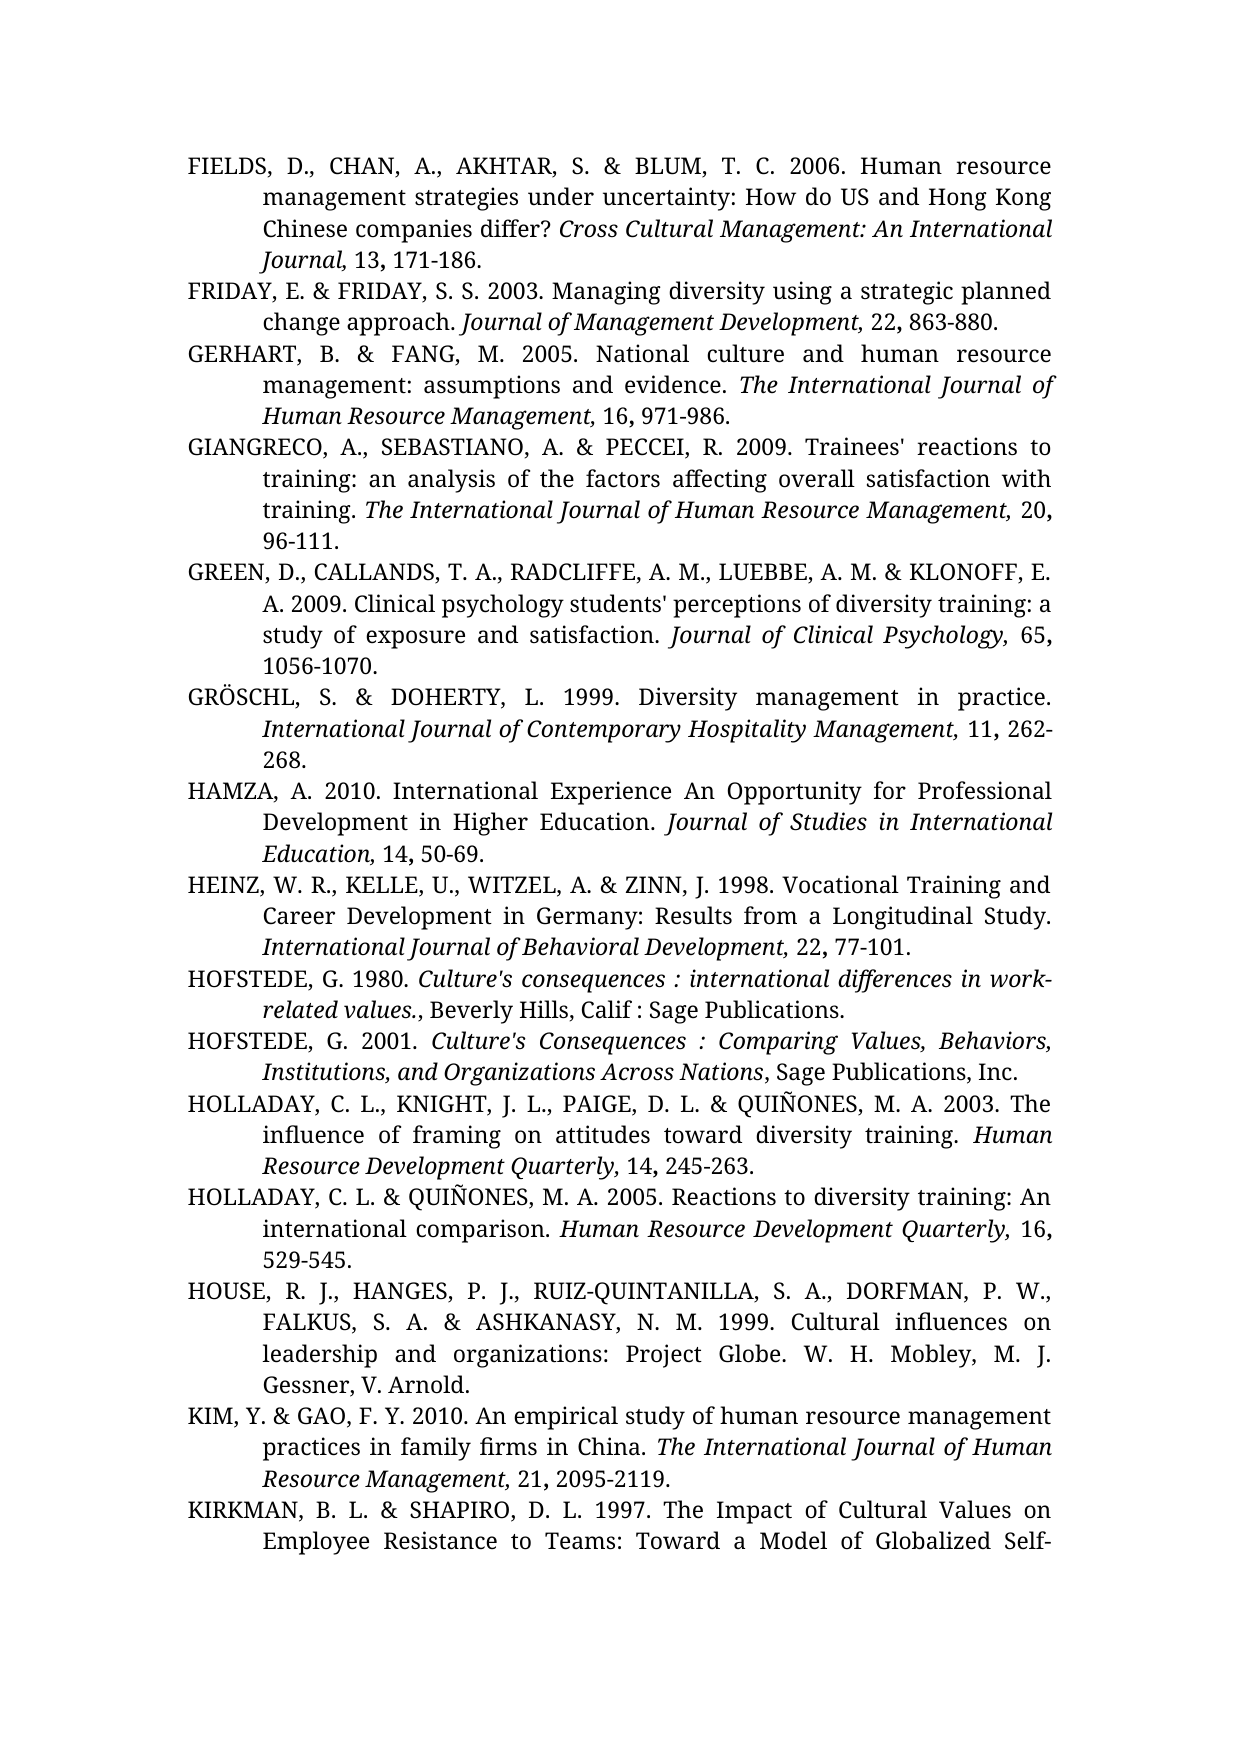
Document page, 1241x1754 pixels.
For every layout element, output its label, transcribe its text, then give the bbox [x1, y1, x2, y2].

text GREEN, D., CALLANDS, T. A., RADCLIFFE, A. M., LUEBBE, A. M. & KLONOFF, E. A. 2009. Clinical psychology students' perceptions of diversity training: a study of exposure and satisfaction. Journal of Clinical Psychology, 65, 1056-1070. [187, 556, 1053, 681]
text HOUSE, R. J., HANGES, P. J., RUIZ-QUINTANILLA, S. A., DORFMAN, P. W., FALKUS, S. A. & ASHKANASY, N. M. 1999. Cultural influences on leadership and organizations: Project Globe. W. H. Mobley, M. J. Gessner, V. Arnold. [187, 1275, 1053, 1400]
text HOFSTEDE, G. 2001. Culture's Consequences : Comparing Values, Behaviors, Institutions, and Organizations Across Nations, Sage Publications, Inc. [187, 1025, 1053, 1087]
text GRÖSCHL, S. & DOHERTY, L. 1999. Diversity management in practice. International Journal of Contemporary Hospitality Management, 11, 262-268. [187, 681, 1053, 775]
text HOLLADAY, C. L., KNIGHT, J. L., PAIGE, D. L. & QUIÑONES, M. A. 2003. The influence of framing on attitudes toward diversity training. Human Resource Development Quarterly, 14, 245-263. [187, 1087, 1053, 1181]
text HOLLADAY, C. L. & QUIÑONES, M. A. 2005. Reactions to diversity training: An international comparison. Human Resource Development Quarterly, 16, 529-545. [187, 1181, 1053, 1275]
text FRIDAY, E. & FRIDAY, S. S. 2003. Managing diversity using a strategic planned change approach. Journal of Management Development, 22, 863-880. [187, 275, 1053, 337]
text FIELDS, D., CHAN, A., AKHTAR, S. & BLUM, T. C. 2006. Human resource management strategies under uncertainty: How do US and Hong Kong Chinese companies differ? Cross Cultural Management: An International Journal, 13, 171-186. [187, 150, 1053, 275]
text GIANGRECO, A., SEBASTIANO, A. & PECCEI, R. 2009. Trainees' reactions to training: an analysis of the factors affecting overall satisfaction with training. The International Journal of Human Resource Management, 20, 96-111. [187, 431, 1053, 556]
text HEINZ, W. R., KELLE, U., WITZEL, A. & ZINN, J. 1998. Vocational Training and Career Development in Germany: Results from a Longitudinal Study. International Journal of Behavioral Development, 22, 77-101. [187, 869, 1053, 962]
text KIM, Y. & GAO, F. Y. 2010. An empirical study of human resource management practices in family firms in China. The International Journal of Human Resource Management, 21, 2095-2119. [187, 1400, 1053, 1494]
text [187, 1494, 1053, 1556]
text GERHART, B. & FANG, M. 2005. National culture and human resource management: assumptions and evidence. The International Journal of Human Resource Management, 16, 971-986. [187, 337, 1053, 431]
text HAMZA, A. 2010. International Experience An Opportunity for Professional Development in Higher Education. Journal of Studies in International Education, 14, 50-69. [187, 775, 1053, 869]
text HOFSTEDE, G. 1980. Culture's consequences : international differences in work-related values., Beverly Hills, Calif : Sage Publications. [187, 962, 1053, 1025]
